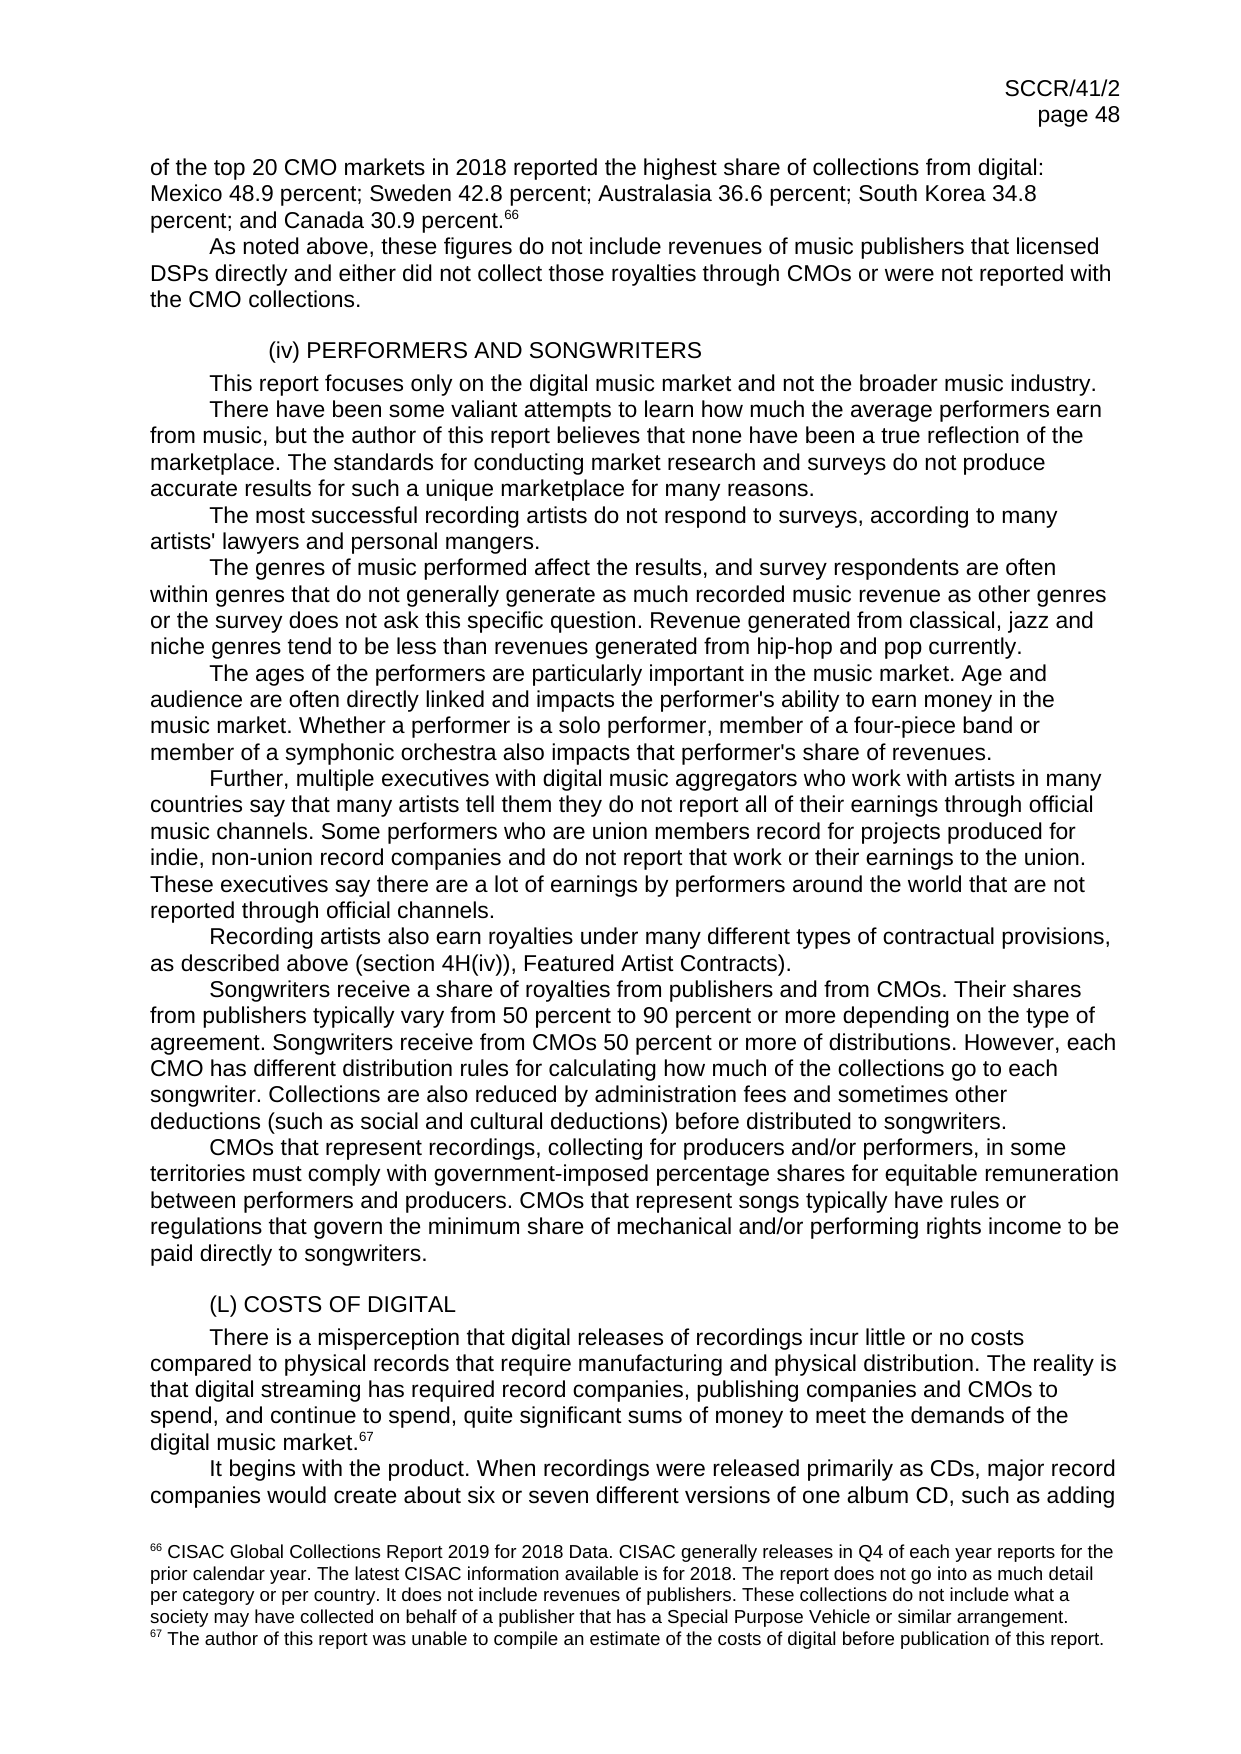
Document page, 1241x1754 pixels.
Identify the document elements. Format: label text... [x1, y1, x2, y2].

text CMOs that represent recordings, collecting for producers and/or performers, in some territories must comply with government-imposed percentage shares for equitable remuneration between performers and producers. CMOs that represent songs typically have rules or regulations that govern the minimum share of mechanical and/or performing rights income to be paid directly to songwriters. [150, 1134, 1120, 1266]
text This report focuses only on the digital music market and not the broader music industry. [150, 370, 1120, 396]
text The genres of music performed affect the results, and survey respondents are often within genres that do not generally generate as much recorded music revenue as other genres or the survey does not ask this specific question. Revenue generated from classical, jazz and niche genres tend to be less than revenues generated from hip-hop and pop currently. [150, 554, 1120, 660]
text There have been some valiant attempts to learn how much the average performers earn from music, but the author of this report believes that none have been a true reflection of the marketplace. The standards for conducting market research and surveys do not produce accurate results for such a unique marketplace for many reasons. [150, 396, 1120, 502]
text Recording artists also earn royalties under many different types of contractual provisions, as described above (section 4H(iv)), Featured Artist Contracts). [150, 923, 1120, 976]
text There is a misperception that digital releases of recordings incur little or no costs compared to physical records that require manufacturing and physical distribution. The reality is that digital streaming has required record companies, publishing companies and CMOs to spend, and continue to spend, quite significant sums of money to meet the demands of the digital music market. [150, 1323, 1120, 1455]
text The most successful recording artists do not respond to surveys, according to many artists' lawyers and personal mangers. [150, 502, 1120, 554]
text Songwriters receive a share of royalties from publishers and from CMOs. Their shares from publishers typically vary from 50 percent to 90 percent or more depending on the type of agreement. Songwriters receive from CMOs 50 percent or more of distributions. However, each CMO has different distribution rules for calculating how much of the collections go to each songwriter. Collections are also reduced by administration fees and sometimes other deductions (such as social and cultural deductions) before distributed to songwriters. [150, 976, 1120, 1134]
subtitle (L) COSTS OF DIGITAL [150, 1291, 1120, 1317]
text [150, 154, 1120, 233]
text The ages of the performers are particularly important in the music market. Age and audience are often directly linked and impacts the performer's ability to earn money in the music market. Whether a performer is a solo performer, member of a four-piece band or member of a symphonic orchestra also impacts that performer's share of revenues. [150, 660, 1120, 765]
text As noted above, these figures do not include revenues of music publishers that licensed DSPs directly and either did not collect those royalties through CMOs or were not reported with the CMO collections. [150, 233, 1120, 312]
subtitle (iv) PERFORMERS AND SONGWRITERS [150, 337, 1120, 363]
text Further, multiple executives with digital music aggregators who work with artists in many countries say that many artists tell them they do not report all of their earnings through official music channels. Some performers who are union members record for projects produced for indie, non-union record companies and do not report that work or their earnings to the union. These executives say there are a lot of earnings by performers around the world that are not reported through official channels. [150, 765, 1120, 923]
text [150, 1455, 1120, 1508]
